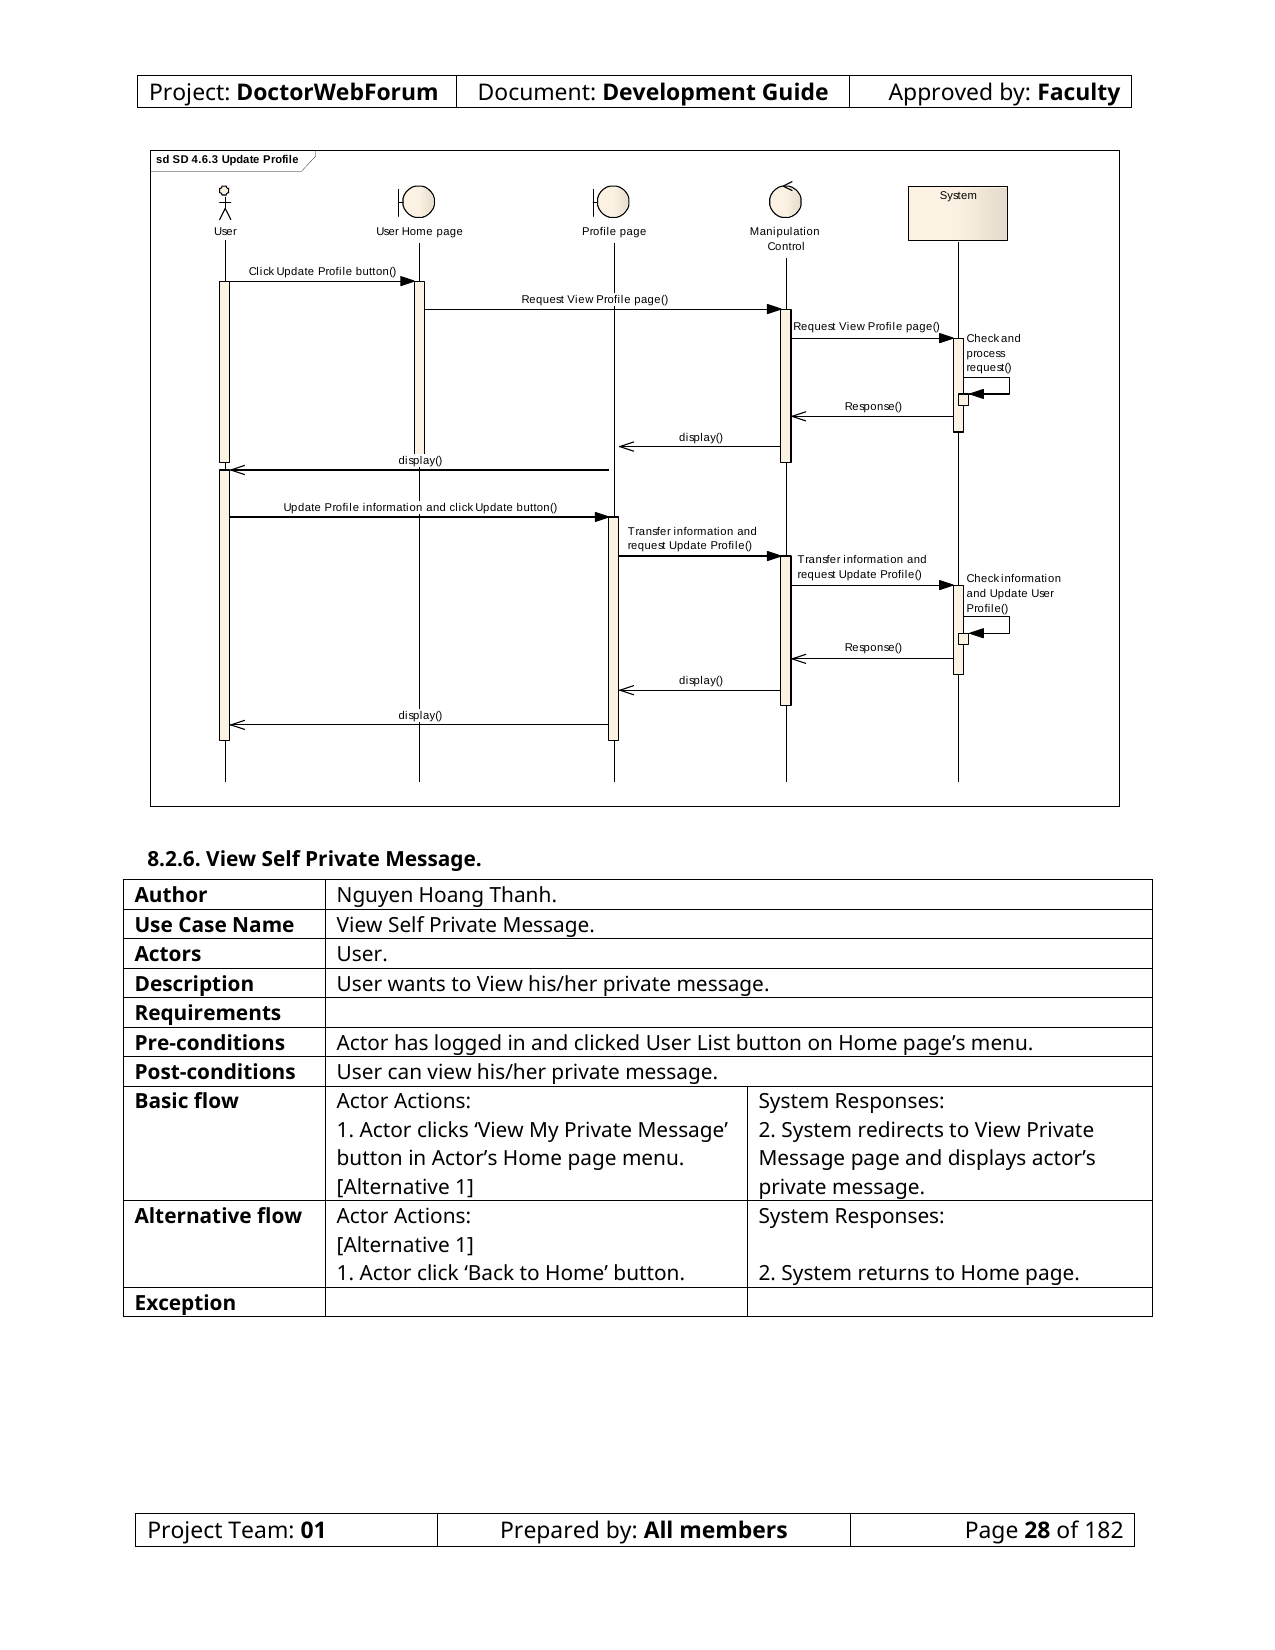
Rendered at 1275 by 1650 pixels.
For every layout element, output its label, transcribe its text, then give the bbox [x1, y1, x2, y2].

table_cell Post-conditions [124, 1057, 325, 1086]
table_cell System Responses: 2. System redirects to View Private Message page and displays actor’s private message. [748, 1087, 1152, 1200]
table_cell [748, 1288, 1152, 1316]
table_header Nguyen Hoang Thanh. [326, 880, 1152, 909]
table_cell View Self Private Message. [326, 910, 1152, 938]
table_cell Basic flow [124, 1087, 325, 1200]
table_cell [326, 1288, 747, 1316]
table_header Author [124, 880, 325, 909]
table_cell Requirements [124, 998, 325, 1027]
table_cell User can view his/her private message. [326, 1057, 1152, 1086]
table_cell Actors [124, 939, 325, 968]
table_cell User wants to View his/her private message. [326, 969, 1152, 997]
table_cell [326, 998, 1152, 1027]
table_cell User. [326, 939, 1152, 968]
table_cell System Responses: 2. System returns to Home page. [748, 1201, 1152, 1287]
subtitle 8.2.6. View Self Private Message. [147, 844, 1128, 873]
table_cell Actor has logged in and clicked User List button on Home page’s menu. [326, 1028, 1152, 1056]
table_cell Pre-conditions [124, 1028, 325, 1056]
table_cell Actor Actions: 1. Actor clicks ‘View My Private Message’ button in Actor’s Home page menu. [Alternative 1] [326, 1087, 747, 1200]
table_cell Exception [124, 1288, 325, 1316]
table_cell Alternative flow [124, 1201, 325, 1287]
table_cell Actor Actions: [Alternative 1] 1. Actor click ‘Back to Home’ button. [326, 1201, 747, 1287]
table_cell Use Case Name [124, 910, 325, 938]
table_cell Description [124, 969, 325, 997]
